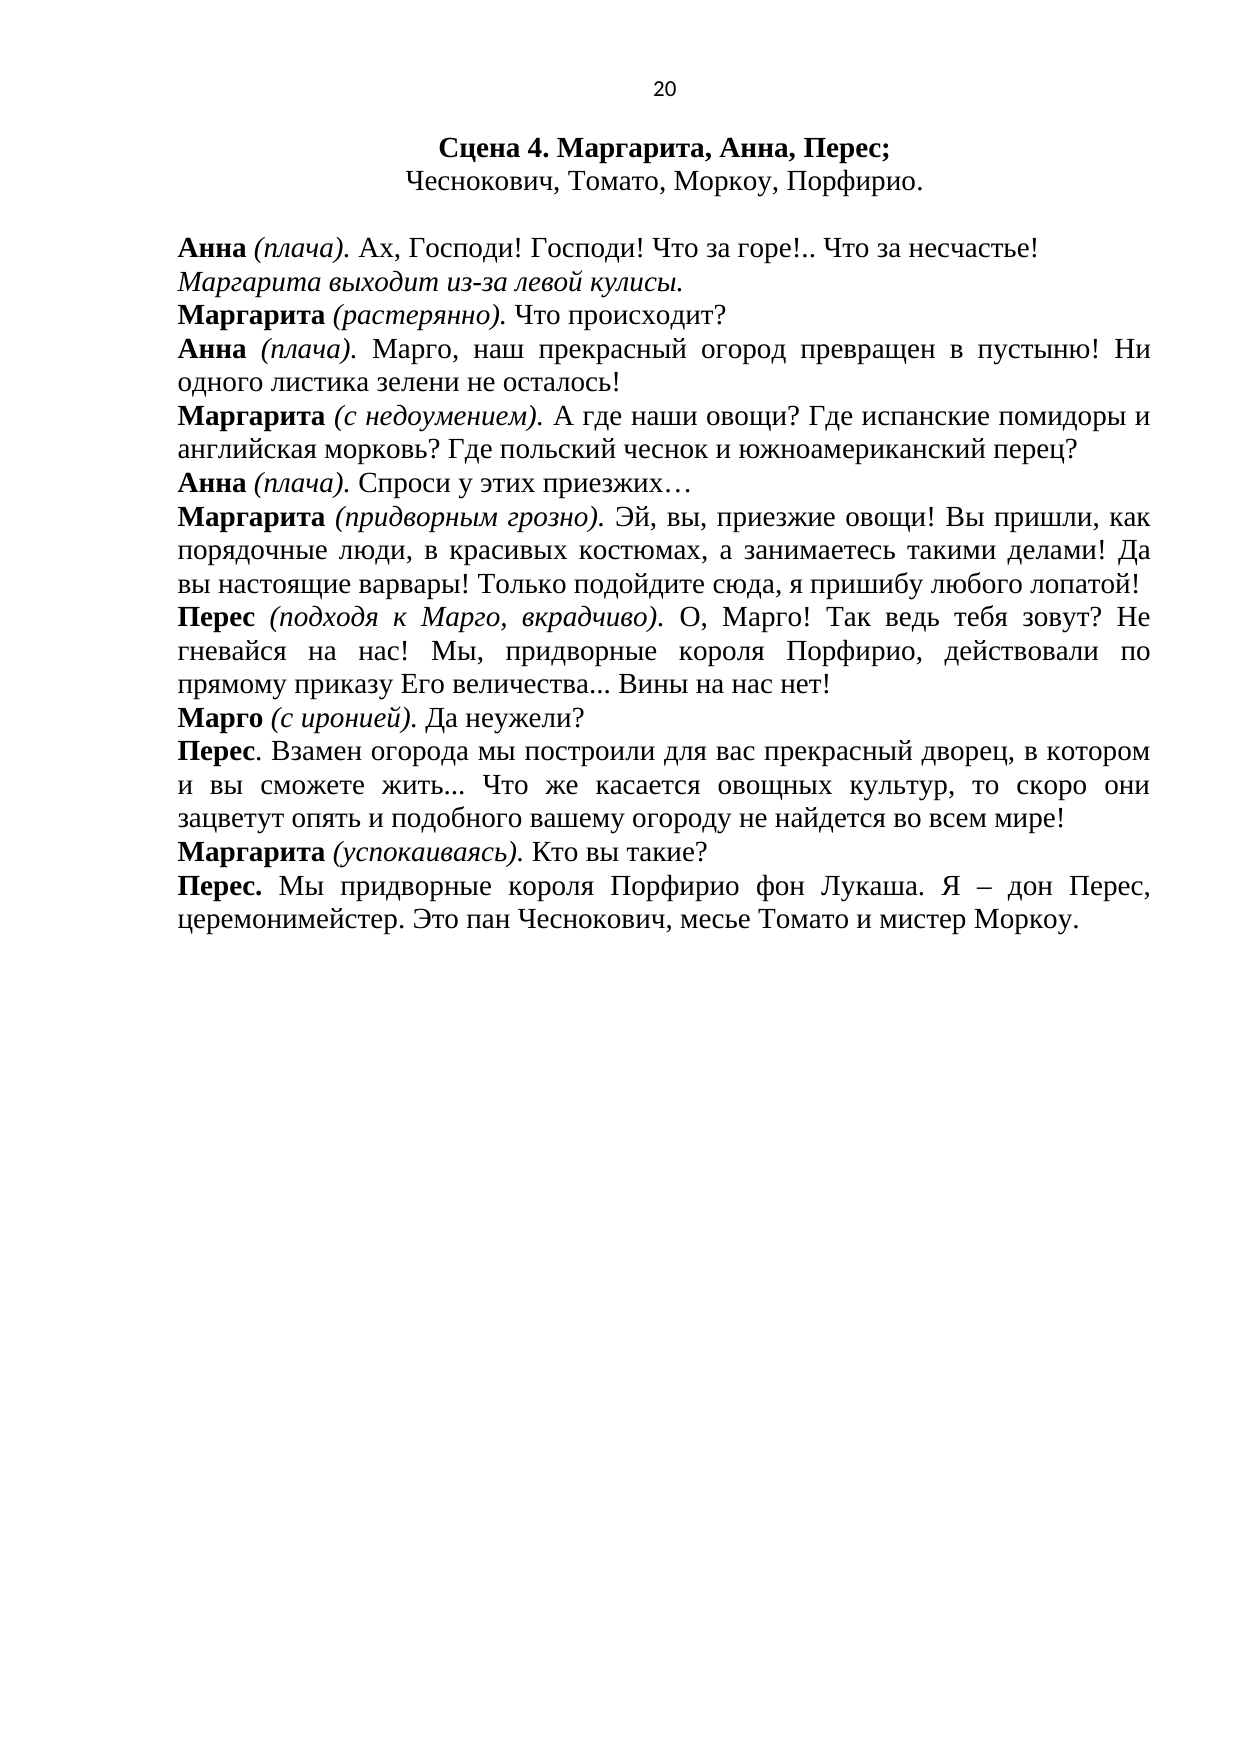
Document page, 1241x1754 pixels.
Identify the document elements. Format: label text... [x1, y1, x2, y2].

text Маргарита (с недоумением). А где наши овощи? Где испанские помидоры и английская морковь? Где польский чеснок и южноамериканский перец? [177, 398, 1152, 465]
text Чеснокович, Томато, Моркоу, Порфирио. [177, 163, 1152, 197]
text Маргарита (растерянно). Что происходит? [177, 297, 1152, 331]
text Перес. Взамен огорода мы построили для вас прекрасный дворец, в котором и вы сможете жить... Что же касается овощных культур, то скоро они зацветут опять и подобного вашему огороду не найдется во всем мире! [177, 733, 1152, 834]
text Маргарита выходит из-за левой кулисы. [177, 264, 1152, 297]
text Маргарита (успокаиваясь). Кто вы такие? [177, 834, 1152, 868]
text Анна (плача). Ах, Господи! Господи! Что за горе!.. Что за несчастье! [177, 230, 1152, 264]
text Маргарита (придворным грозно). Эй, вы, приезжие овощи! Вы пришли, как порядочные люди, в красивых костюмах, а занимаетесь такими делами! Да вы настоящие варвары! Только подойдите сюда, я пришибу любого лопатой! [177, 499, 1152, 599]
text Перес (подходя к Марго, вкрадчиво). О, Марго! Так ведь тебя зовут? Не гневайся на нас! Мы, придворные короля Порфирио, действовали по прямому приказу Его величества... Вины на нас нет! [177, 599, 1152, 700]
text Анна (плача). Спроси у этих приезжих… [177, 465, 1152, 499]
text Марго (с иронией). Да неужели? [177, 700, 1152, 733]
text Перес. Мы придворные короля Порфирио фон Лукаша. Я – дон Перес, церемонимейстер. Это пан Чеснокович, месье Томато и мистер Моркоу. [177, 868, 1152, 935]
text Сцена 4. Маргарита, Анна, Перес; [177, 130, 1152, 163]
text Анна (плача). Марго, наш прекрасный огород превращен в пустыню! Ни одного листика зелени не осталось! [177, 331, 1152, 398]
